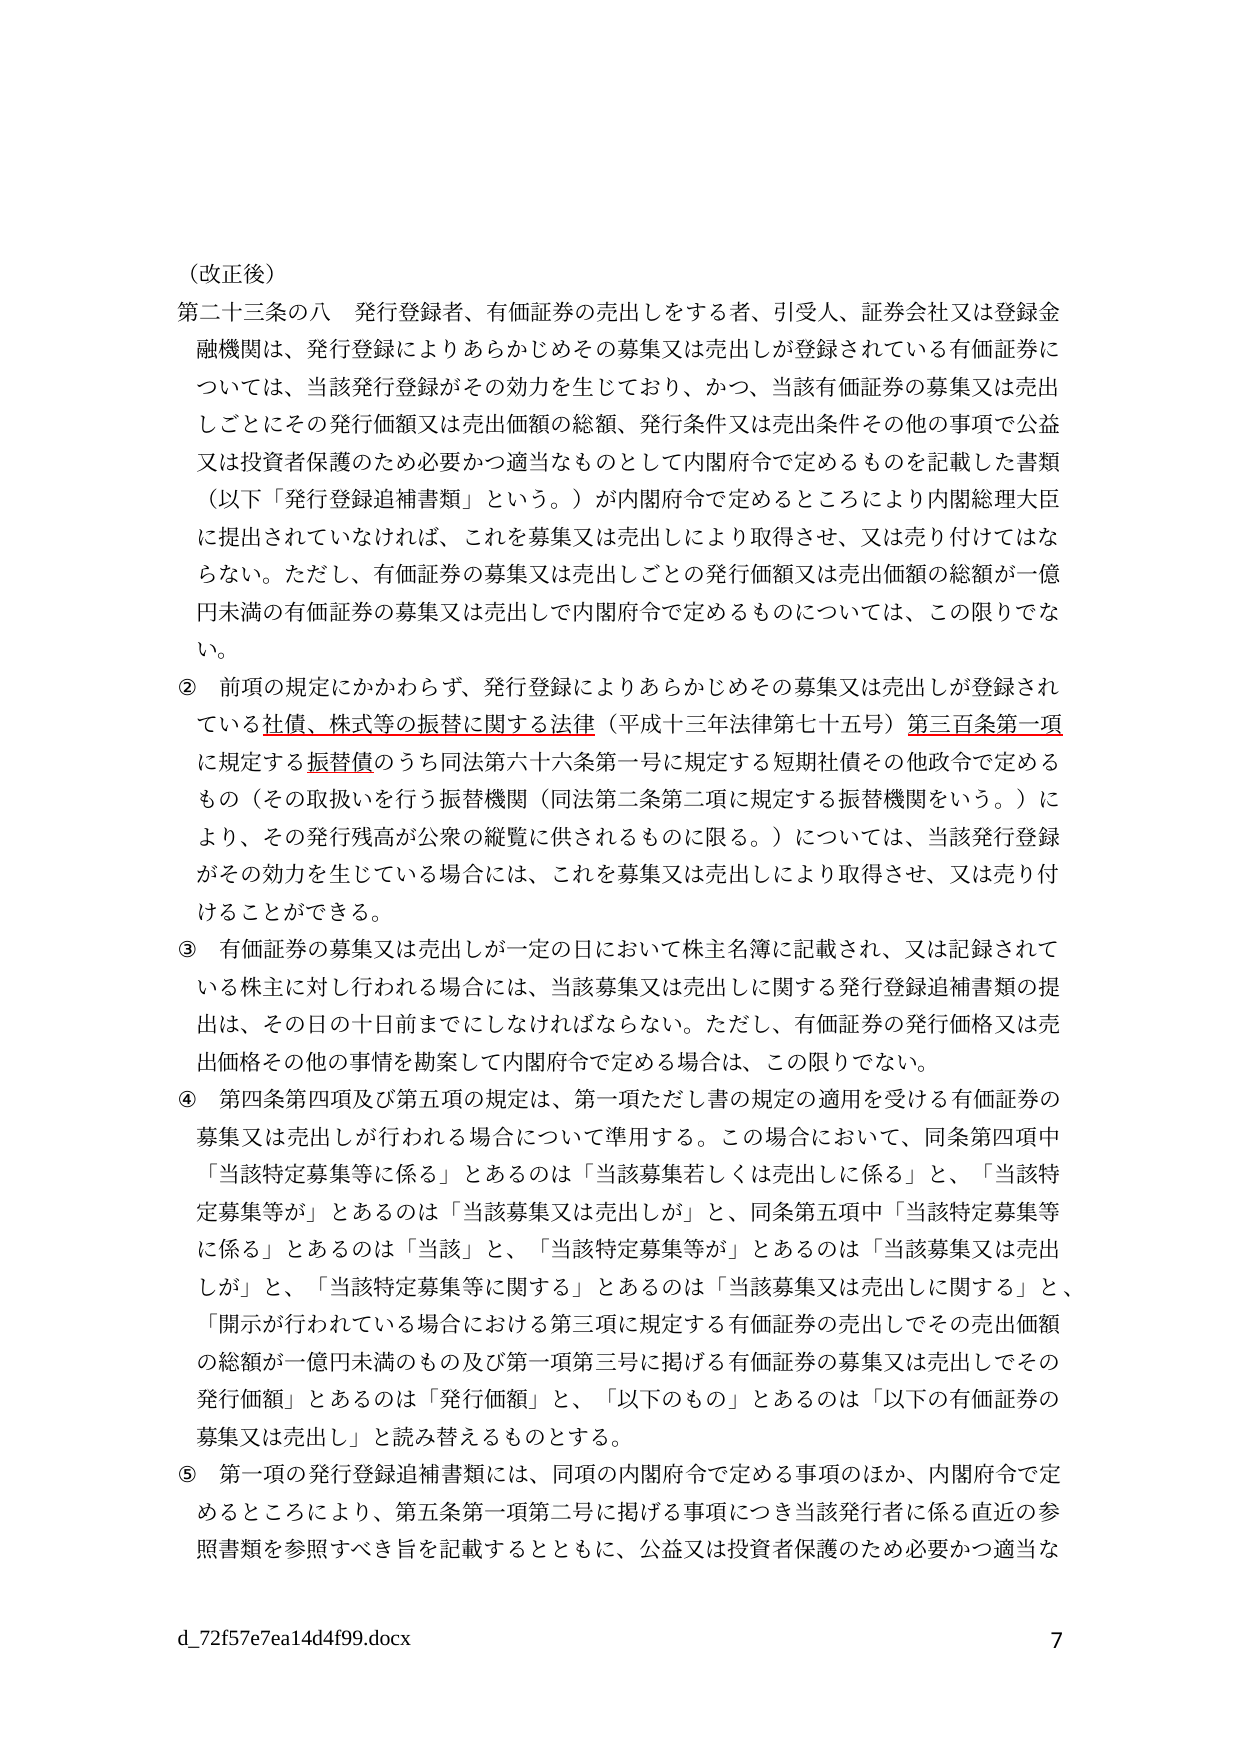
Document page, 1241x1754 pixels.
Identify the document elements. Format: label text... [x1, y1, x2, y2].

text （改正後） [177, 254, 1063, 292]
text ② 前項の規定にかかわらず、発行登録によりあらかじめその募集又は売出しが登録されている社債、株式等の振替に関する法律（平成十三年法律第七十五号）第三百条第一項に規定する振替債のうち同法第六十六条第一号に規定する短期社債その他政令で定めるもの（その取扱いを行う振替機関（同法第二条第二項に規定する振替機関をいう。）により、その発行残高が公衆の縦覧に供されるものに限る。）については、当該発行登録がその効力を生じている場合には、これを募集又は売出しにより取得させ、又は売り付けることができる。 [177, 667, 1063, 929]
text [177, 1454, 1063, 1567]
text ④ 第四条第四項及び第五項の規定は、第一項ただし書の規定の適用を受ける有価証券の募集又は売出しが行われる場合について準用する。この場合において、同条第四項中「当該特定募集等に係る」とあるのは「当該募集若しくは売出しに係る」と、「当該特定募集等が」とあるのは「当該募集又は売出しが」と、同条第五項中「当該特定募集等に係る」とあるのは「当該」と、「当該特定募集等が」とあるのは「当該募集又は売出しが」と、「当該特定募集等に関する」とあるのは「当該募集又は売出しに関する」と、「開示が行われている場合における第三項に規定する有価証券の売出しでその売出価額の総額が一億円未満のもの及び第一項第三号に掲げる有価証券の募集又は売出しでその発行価額」とあるのは「発行価額」と、「以下のもの」とあるのは「以下の有価証券の募集又は売出し」と読み替えるものとする。 [177, 1079, 1063, 1454]
text ③ 有価証券の募集又は売出しが一定の日において株主名簿に記載され、又は記録されている株主に対し行われる場合には、当該募集又は売出しに関する発行登録追補書類の提出は、その日の十日前までにしなければならない。ただし、有価証券の発行価格又は売出価格その他の事情を勘案して内閣府令で定める場合は、この限りでない。 [177, 929, 1063, 1079]
text 第二十三条の八 発行登録者、有価証券の売出しをする者、引受人、証券会社又は登録金融機関は、発行登録によりあらかじめその募集又は売出しが登録されている有価証券については、当該発行登録がその効力を生じており、かつ、当該有価証券の募集又は売出しごとにその発行価額又は売出価額の総額、発行条件又は売出条件その他の事項で公益又は投資者保護のため必要かつ適当なものとして内閣府令で定めるものを記載した書類（以下「発行登録追補書類」という。）が内閣府令で定めるところにより内閣総理大臣に提出されていなければ、これを募集又は売出しにより取得させ、又は売り付けてはならない。ただし、有価証券の募集又は売出しごとの発行価額又は売出価額の総額が一億円未満の有価証券の募集又は売出しで内閣府令で定めるものについては、この限りでない。 [177, 292, 1063, 667]
